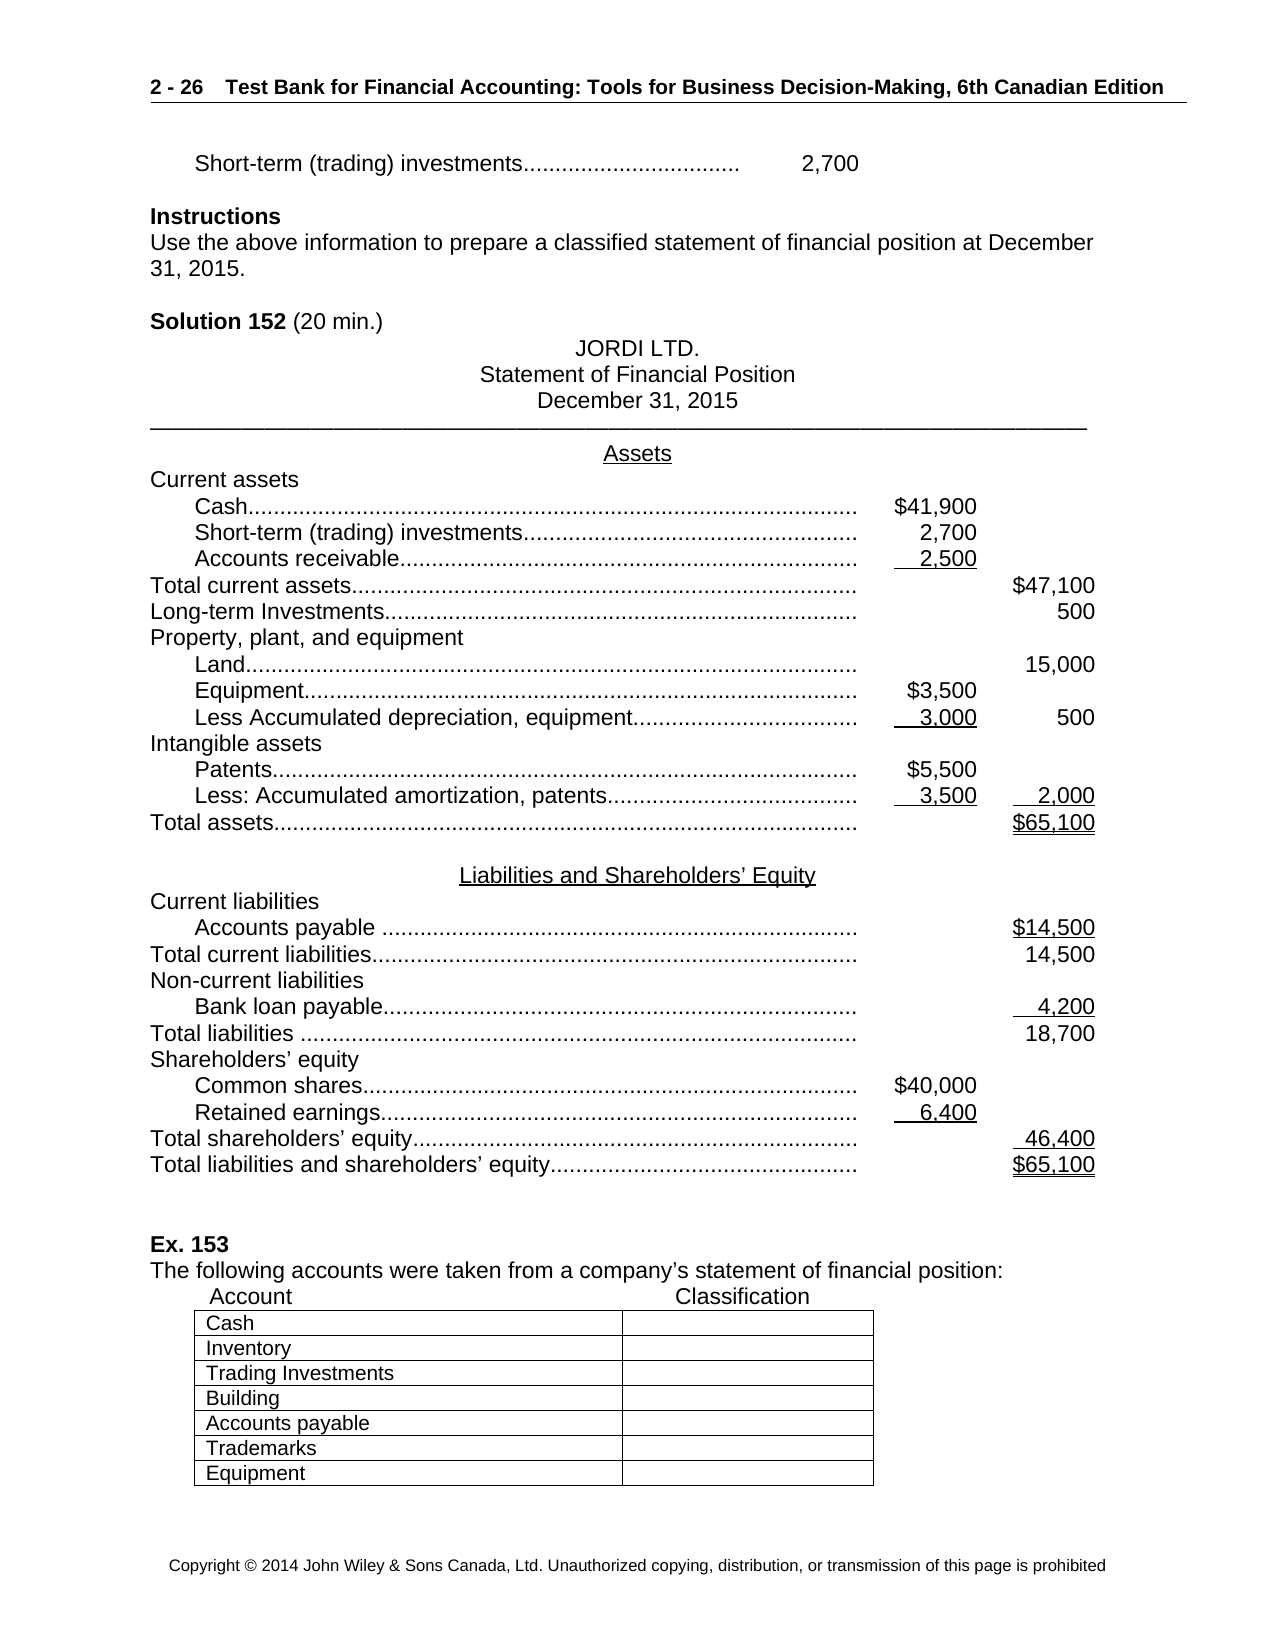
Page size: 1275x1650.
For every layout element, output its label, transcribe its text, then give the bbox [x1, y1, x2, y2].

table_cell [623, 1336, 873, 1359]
text Total liabilities 18,700 [150, 1020, 1125, 1046]
text Retained earnings 6,400 [150, 1099, 1125, 1125]
subtitle Liabilities and Shareholders’ Equity [150, 862, 1125, 888]
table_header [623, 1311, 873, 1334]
subtitle Ex. 153 [150, 1231, 1125, 1257]
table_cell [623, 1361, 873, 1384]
subtitle Solution 152 (20 min.) [150, 308, 1125, 334]
text Equipment $3,500 [150, 677, 1125, 703]
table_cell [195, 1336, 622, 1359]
text Current assets [150, 466, 1125, 493]
text Total assets $65,100 [150, 809, 1125, 835]
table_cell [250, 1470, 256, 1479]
text The following accounts were taken from a company’s statement of financial position: [150, 1257, 1125, 1283]
text Account Classification [150, 1283, 1125, 1309]
text Intangible assets [150, 730, 1125, 756]
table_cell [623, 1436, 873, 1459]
text Shareholders’ equity [150, 1046, 1125, 1072]
text Bank loan payable 4,200 [150, 993, 1125, 1020]
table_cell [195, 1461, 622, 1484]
text Less: Accumulated amortization, patents 3,500 2,000 [150, 782, 1125, 809]
text Statement of Financial Position [150, 361, 1125, 387]
text Total shareholders’ equity 46,400 [150, 1125, 1125, 1151]
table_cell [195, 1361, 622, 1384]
text Cash $41,900 [150, 493, 1125, 519]
text Instructions [150, 203, 1125, 229]
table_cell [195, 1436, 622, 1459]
text Short-term (trading) investments 2,700 [150, 519, 1125, 545]
text Current liabilities [150, 888, 1125, 914]
text ———————————————————————————————————–––––––—— [150, 413, 1125, 440]
text Accounts receivable 2,500 [150, 545, 1125, 572]
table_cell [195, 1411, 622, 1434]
text Property, plant, and equipment [150, 624, 1125, 651]
text Total liabilities and shareholders’ equity $65,100 [150, 1151, 1125, 1178]
text Short-term (trading) investments 2,700 [150, 150, 1125, 176]
text Land 15,000 [150, 651, 1125, 677]
text JORDI LTD. [150, 334, 1125, 361]
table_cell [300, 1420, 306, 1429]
text Total current assets $47,100 [150, 572, 1125, 598]
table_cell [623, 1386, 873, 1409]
text Long-term Investments 500 [150, 598, 1125, 624]
text Non-current liabilities [150, 967, 1125, 993]
text Common shares $40,000 [150, 1072, 1125, 1099]
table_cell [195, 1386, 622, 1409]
text Less Accumulated depreciation, equipment 3,000 500 [150, 703, 1125, 730]
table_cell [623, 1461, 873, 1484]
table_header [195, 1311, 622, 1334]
text Use the above information to prepare a classified statement of financial position at December 31, 2015. [150, 229, 1125, 282]
text Total current liabilities 14,500 [150, 941, 1125, 967]
text Assets [150, 440, 1125, 466]
text Patents $5,500 [150, 756, 1125, 782]
text Accounts payable $14,500 [150, 914, 1125, 941]
text December 31, 2015 [150, 387, 1125, 413]
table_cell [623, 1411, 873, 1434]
